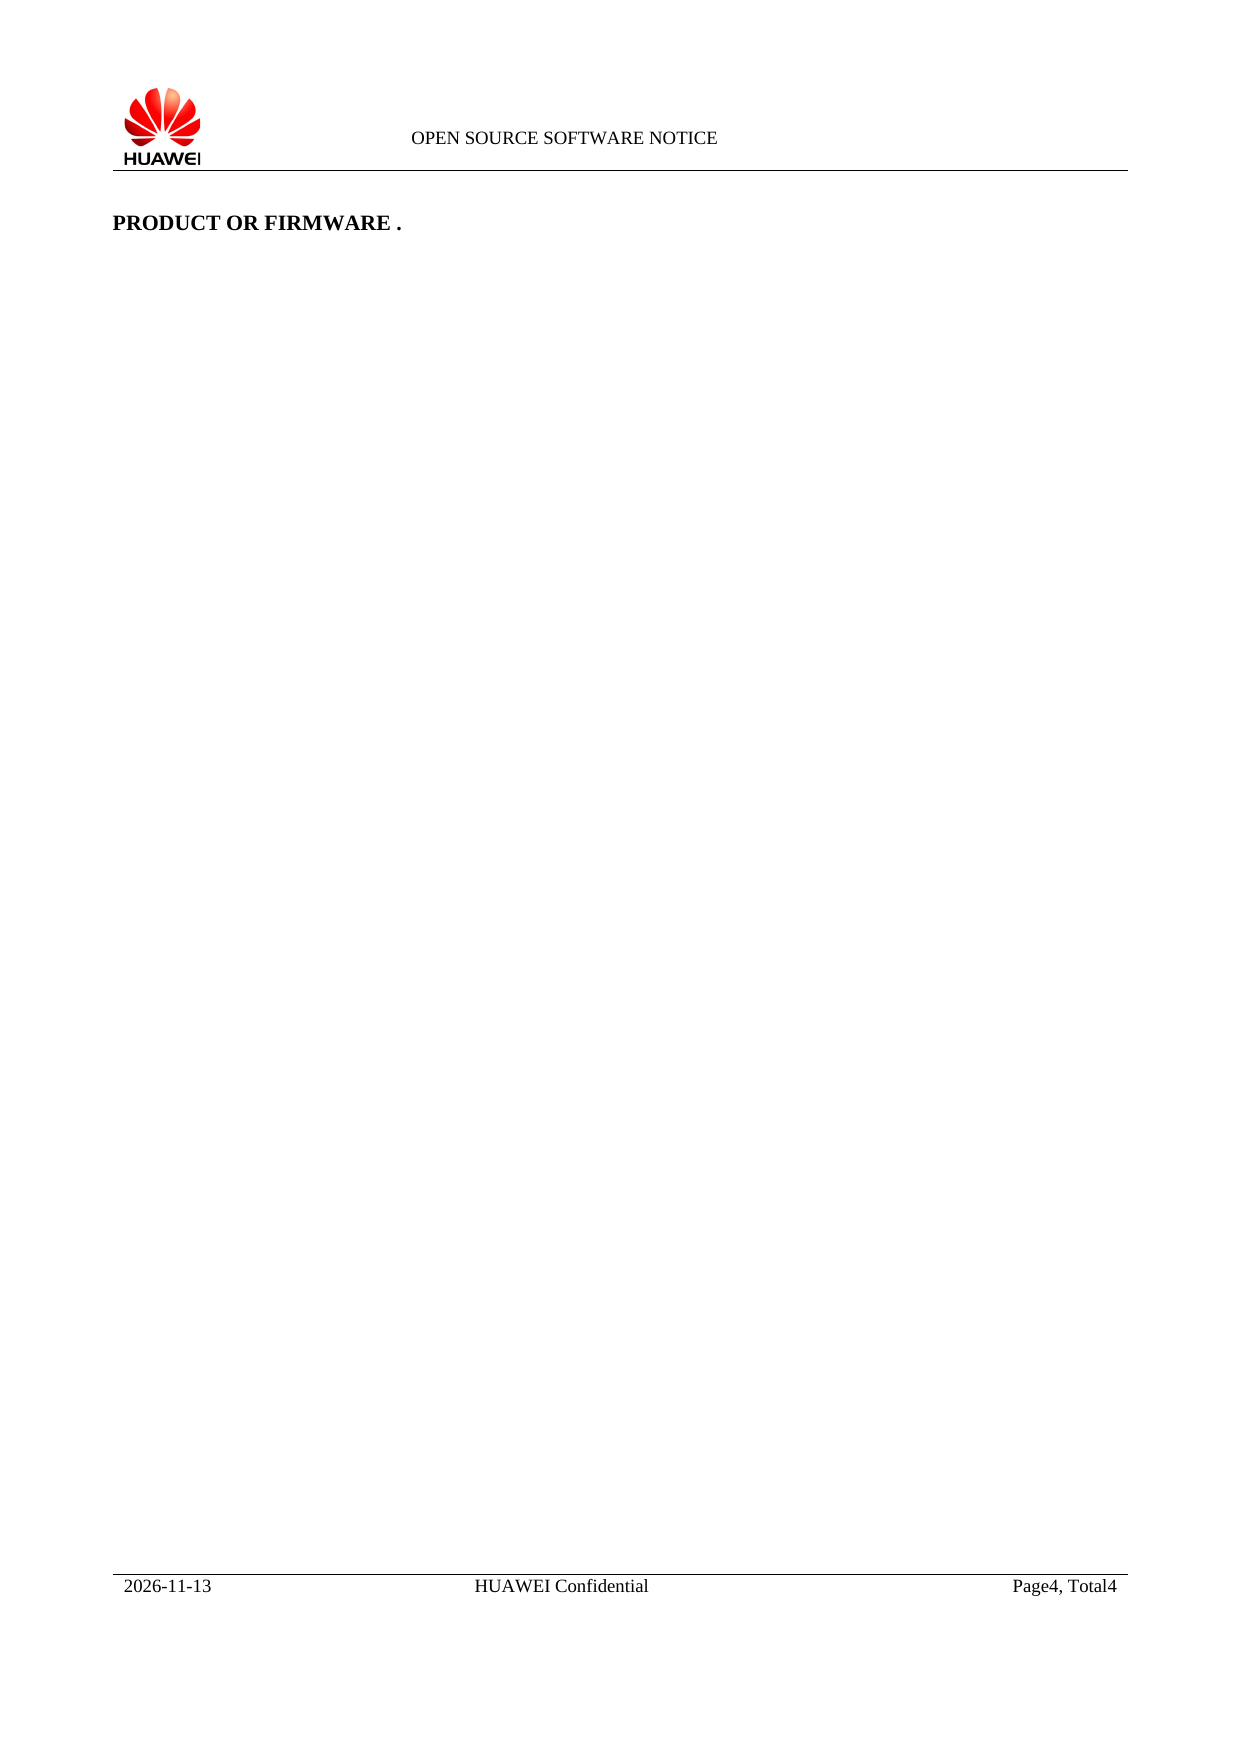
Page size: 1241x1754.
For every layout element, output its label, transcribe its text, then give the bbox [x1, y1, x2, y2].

text This offer is valid for three years from the moment we distributed the product or firmware . [112, 206, 1128, 239]
picture [124, 88, 201, 165]
